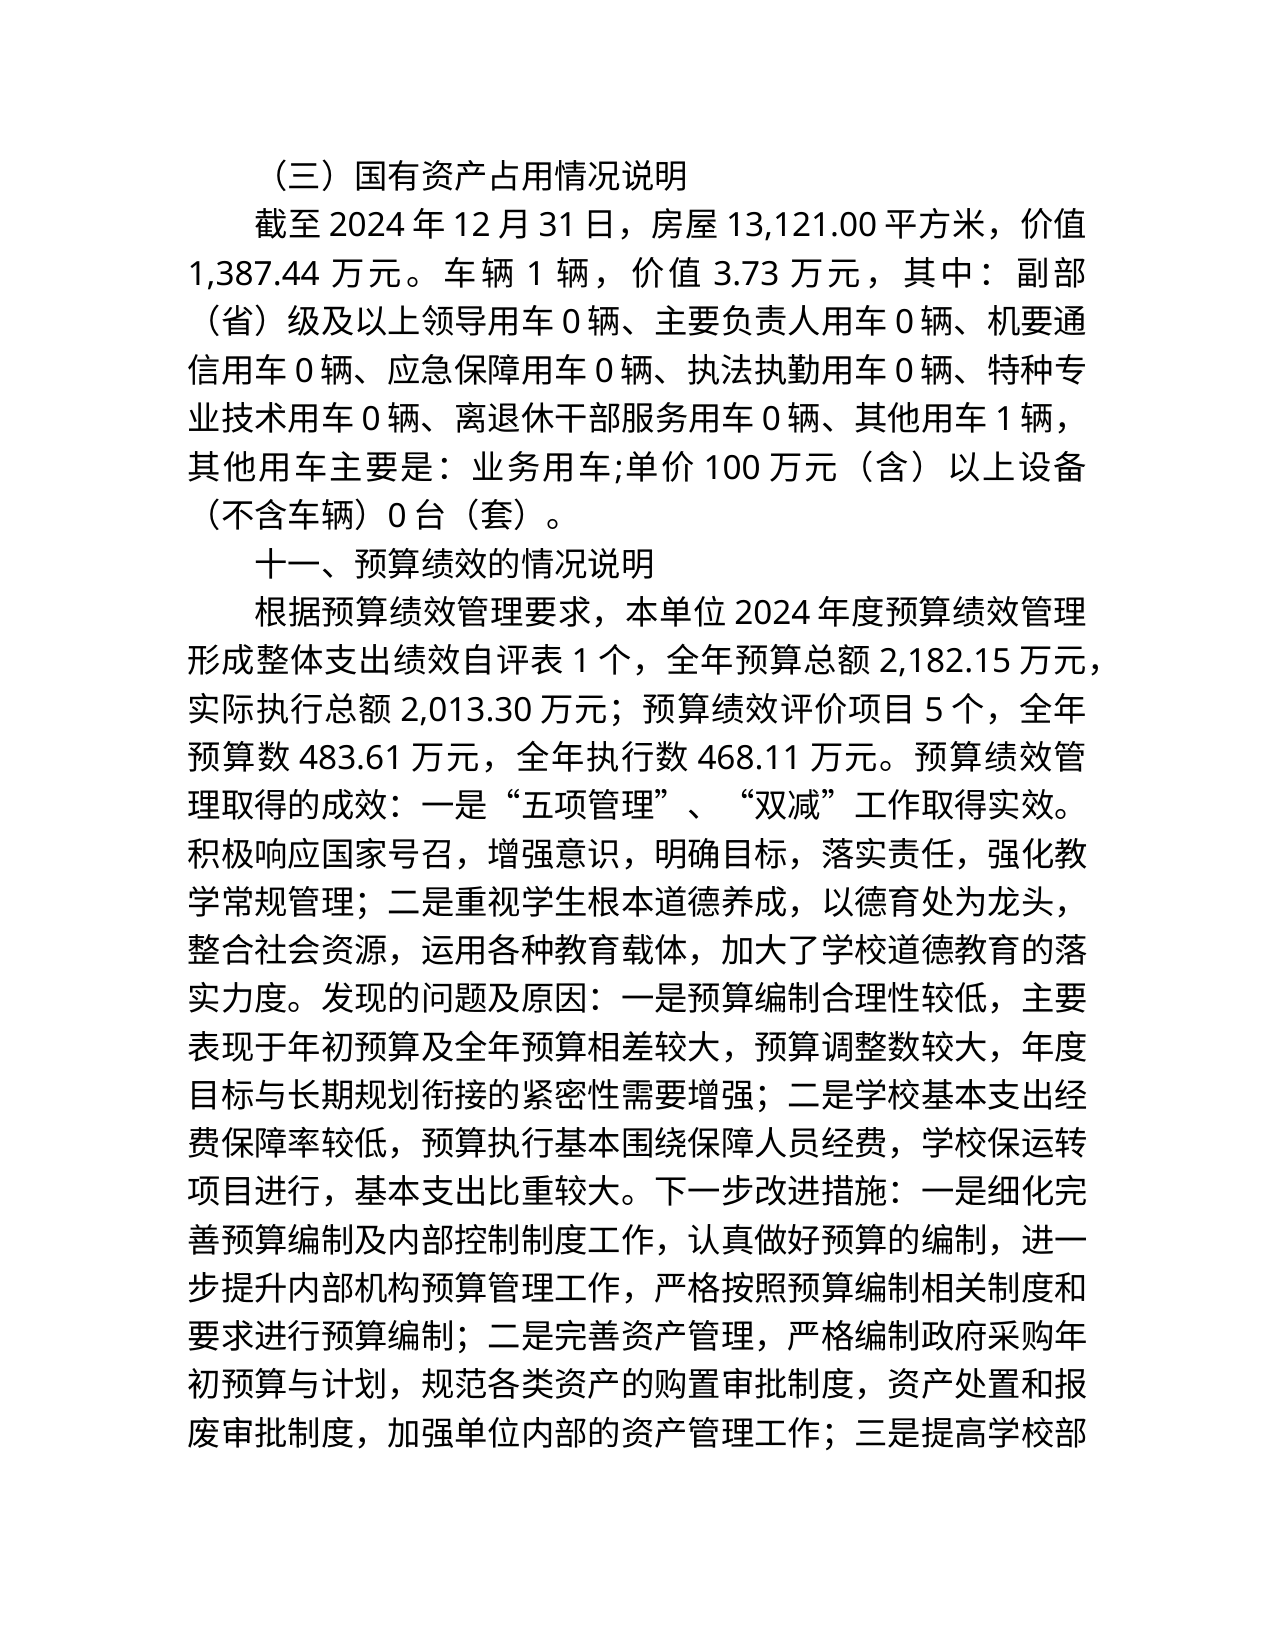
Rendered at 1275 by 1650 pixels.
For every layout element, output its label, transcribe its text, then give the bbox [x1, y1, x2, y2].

text （三）国有资产占用情况说明 [187, 150, 1087, 198]
text 十一、预算绩效的情况说明 [187, 537, 1087, 586]
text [187, 586, 1087, 1454]
text 截至2024年12月31日，房屋13,121.00平方米，价值1,387.44万元。车辆1辆，价值3.73万元，其中：副部（省）级及以上领导用车0辆、主要负责人用车0辆、机要通信用车0辆、应急保障用车0辆、执法执勤用车0辆、特种专业技术用车0辆、离退休干部服务用车0辆、其他用车1辆，其他用车主要是：业务用车;单价100万元（含）以上设备（不含车辆）0台（套）。 [187, 198, 1087, 537]
